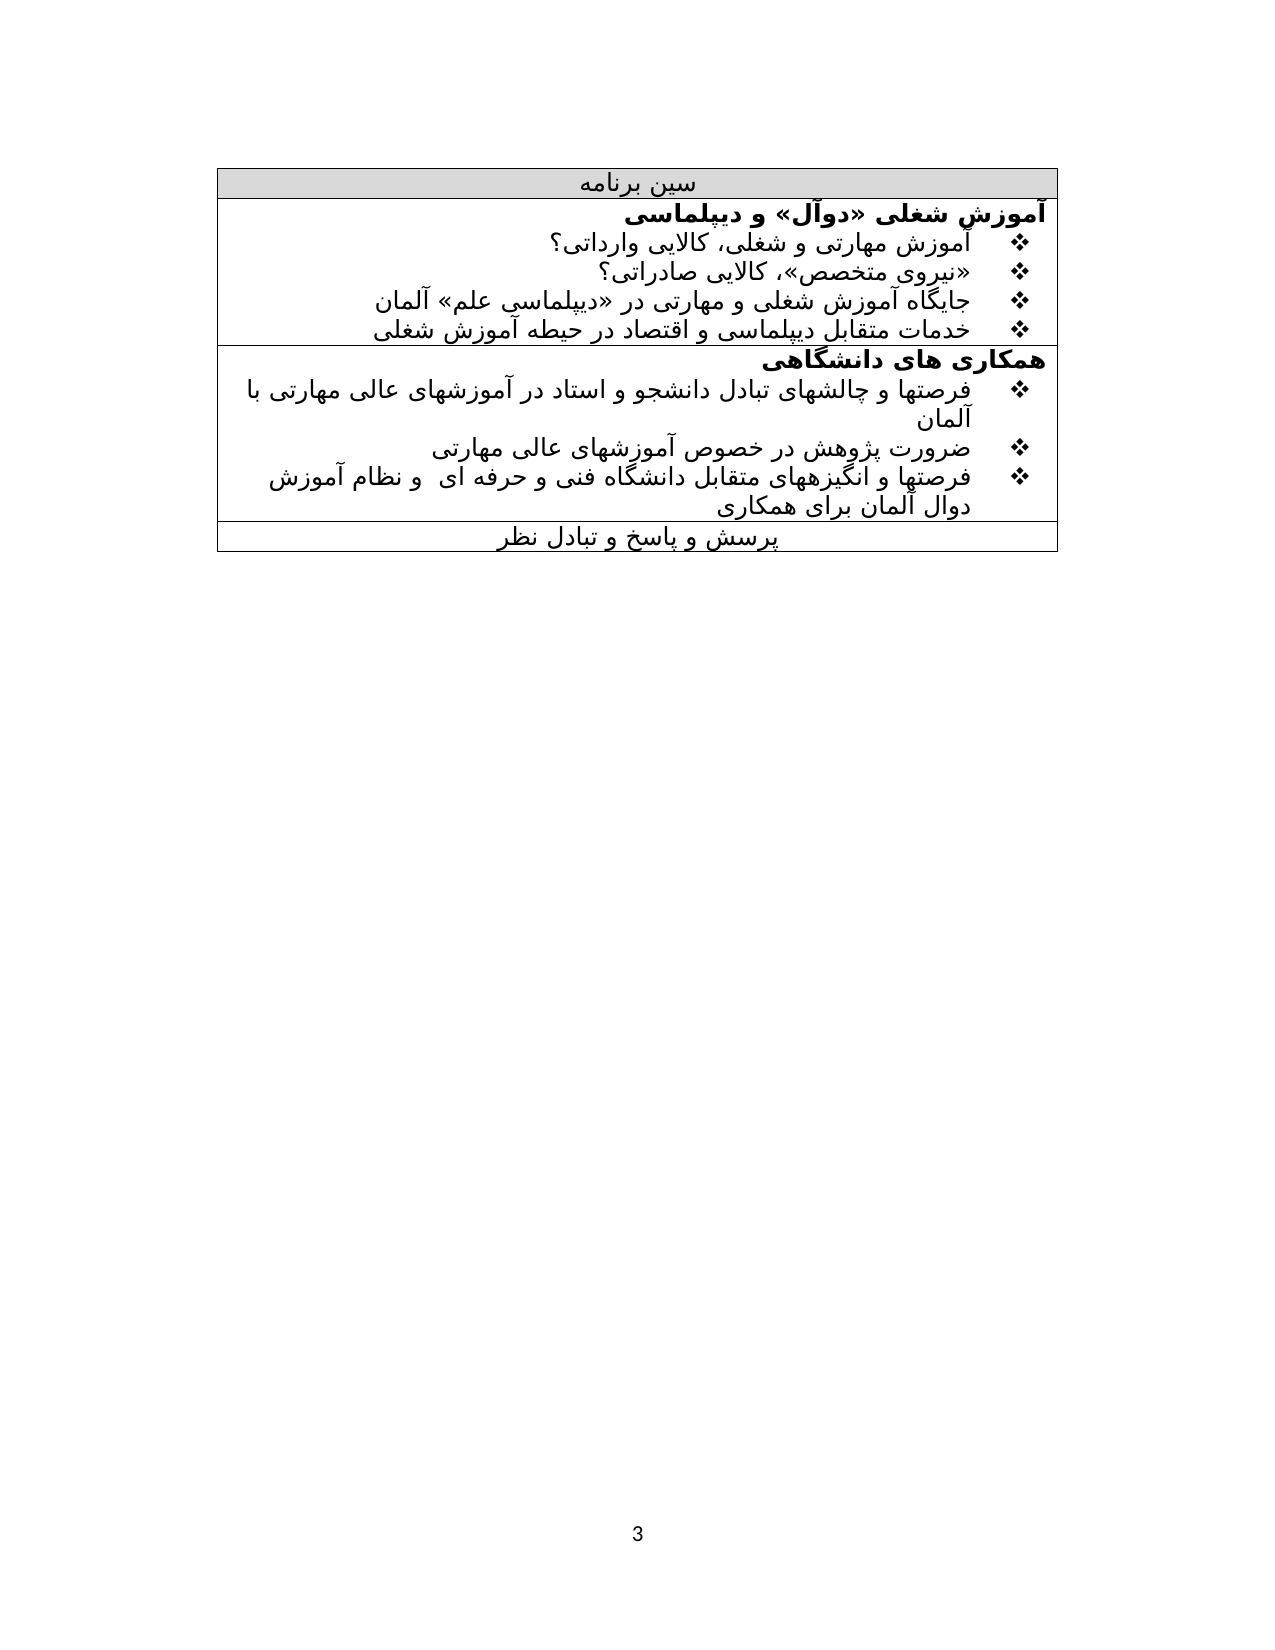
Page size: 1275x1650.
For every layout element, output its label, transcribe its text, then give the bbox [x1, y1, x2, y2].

table_cell همکاری های دانشگاهی فرصتها و چالشهای تبادل دانشجو و استاد در آموزشهای عالی مهارتی با آلمان ضرورت پژوهش در خصوص آموزشهای عالی مهارتی فرصتها و انگیزههای متقابل دانشگاه فنی و حرفه ای و نظام آموزش دوال آلمان برای همکاری [218, 346, 1057, 521]
table_header سین برنامه [218, 169, 1057, 198]
table_cell آموزش شغلی «دوآل» و دیپلماسی آموزش مهارتی و شغلی، کالایی وارداتی؟ «نیروی متخصص»، کالایی صادراتی؟ جایگاه آموزش شغلی و مهارتی در «دیپلماسی علم» آلمان خدمات متقابل دیپلماسی و اقتصاد در حیطه آموزش شغلی [218, 199, 1057, 344]
table_cell پرسش و پاسخ و تبادل نظر [218, 522, 1057, 551]
